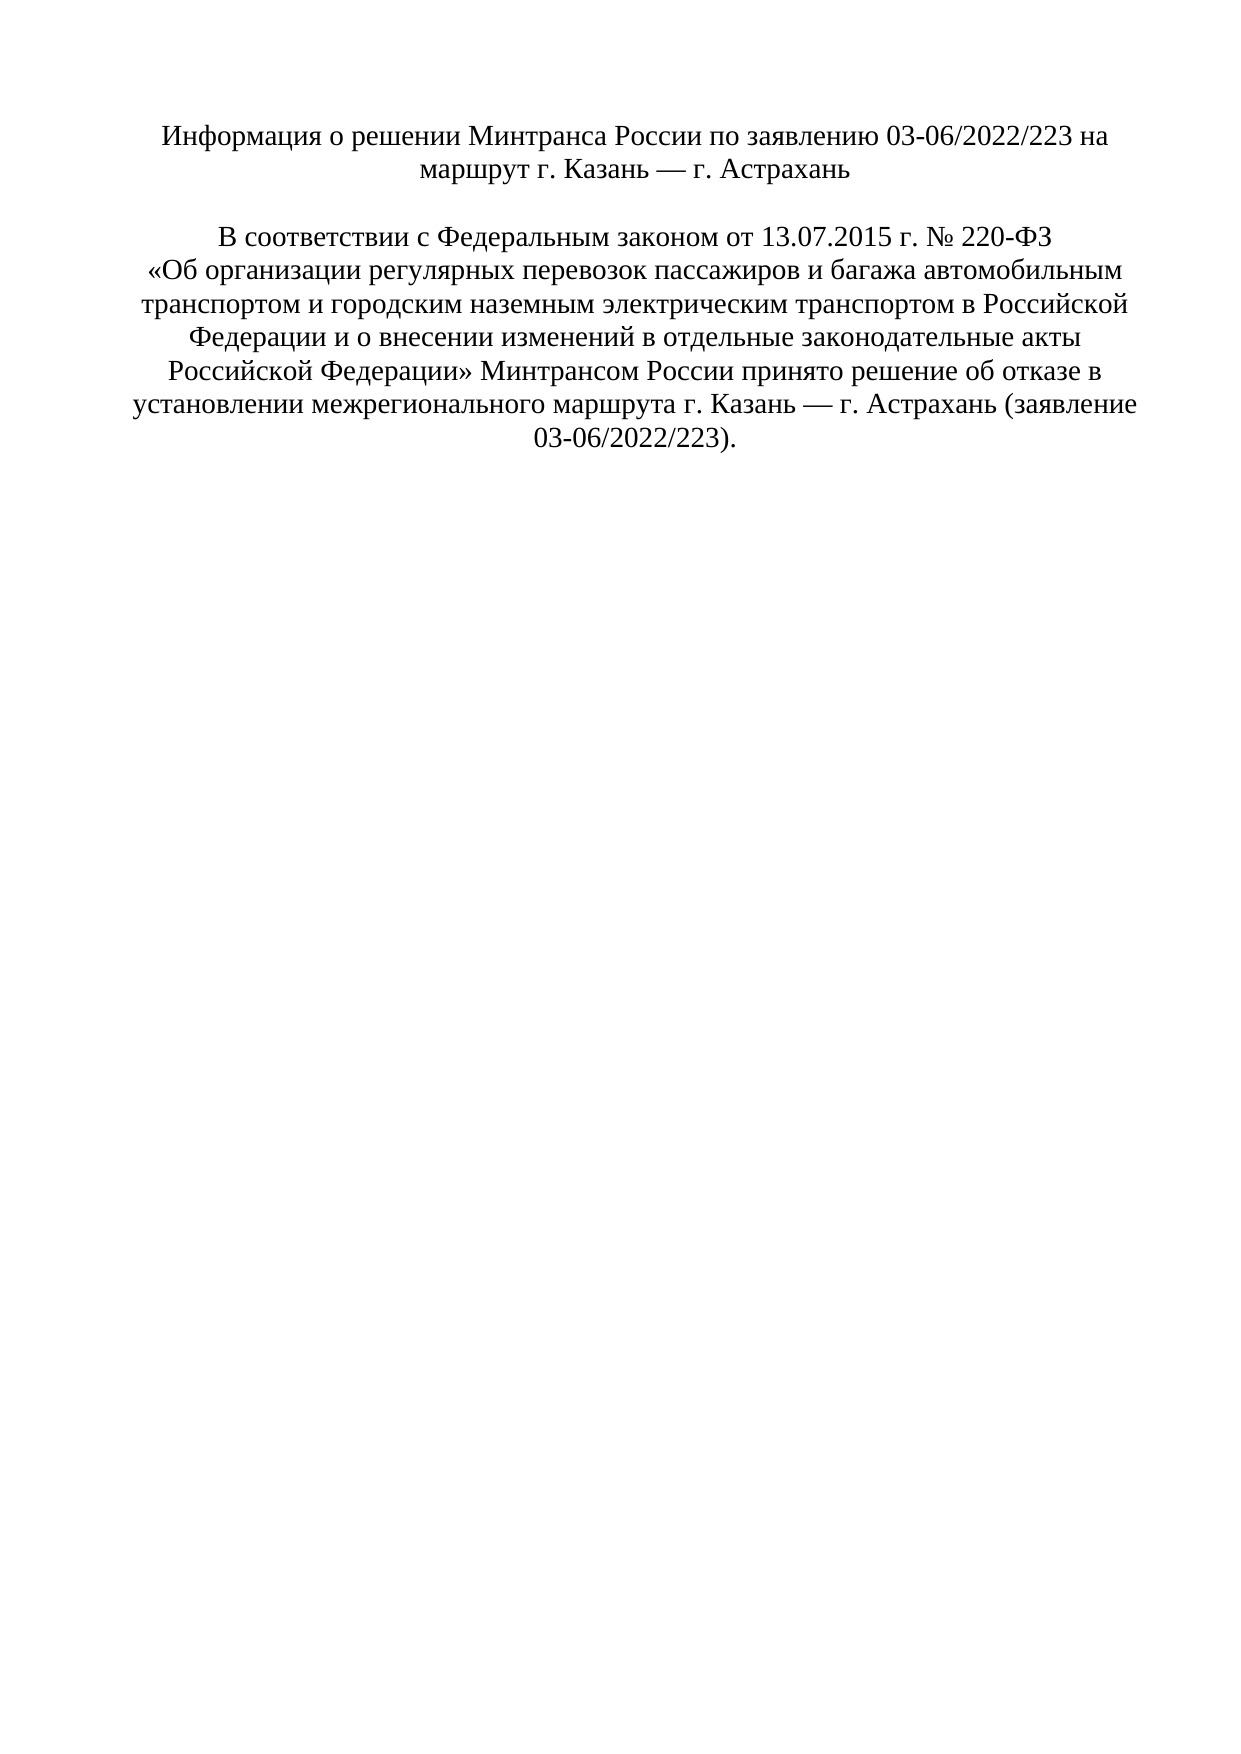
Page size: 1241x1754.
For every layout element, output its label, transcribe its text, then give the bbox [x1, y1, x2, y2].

text Информация о решении Минтранса России по заявлению 03-06/2022/223 на маршрут г. Казань — г. Астрахань [118, 118, 1152, 185]
text В соответствии с Федеральным законом от 13.07.2015 г. № 220-ФЗ «Об организации регулярных перевозок пассажиров и багажа автомобильным транспортом и городским наземным электрическим транспортом в Российской Федерации и о внесении изменений в отдельные законодательные акты Российской Федерации» Минтрансом России принято решение об отказе в установлении межрегионального маршрута г. Казань — г. Астрахань (заявление 03-06/2022/223). [118, 219, 1152, 453]
